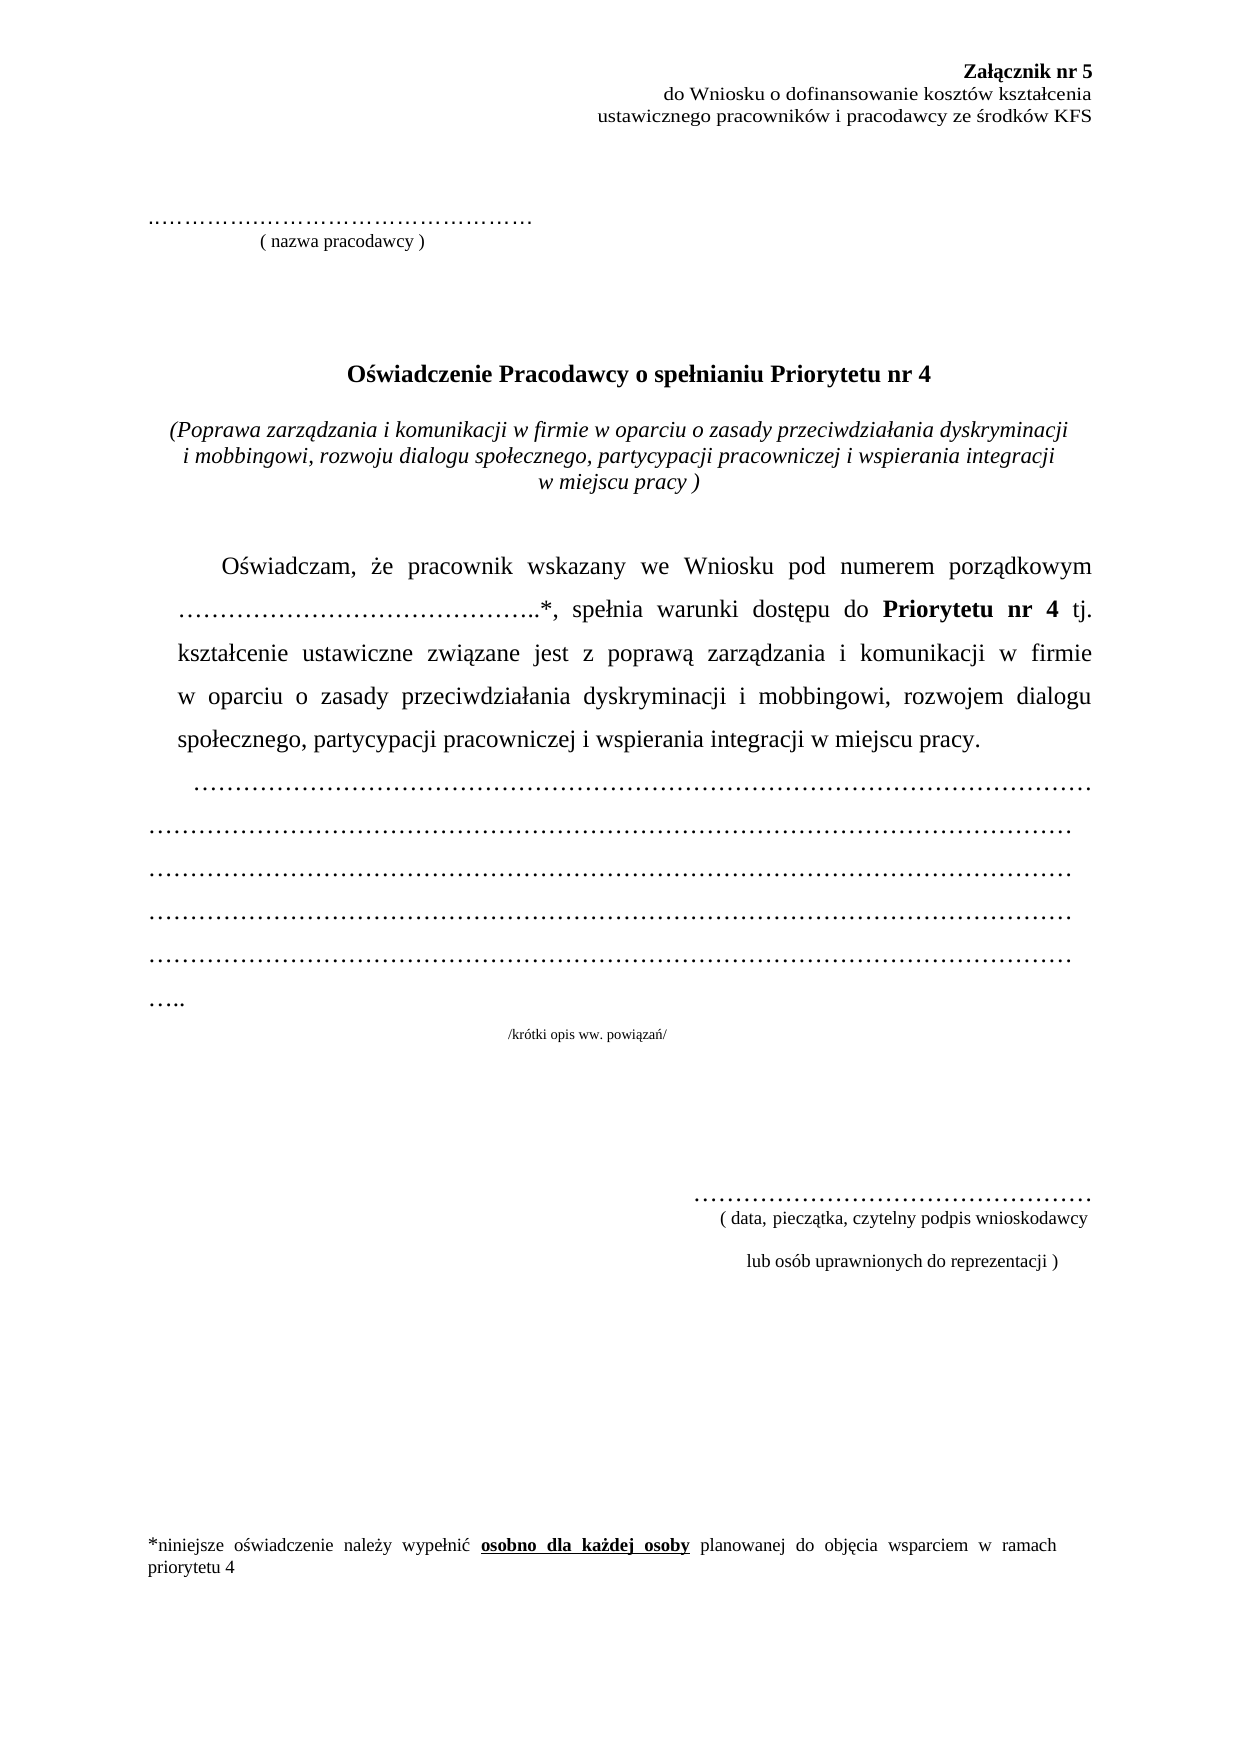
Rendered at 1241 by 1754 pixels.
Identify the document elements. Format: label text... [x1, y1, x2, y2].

text ( data, pieczątka, czytelny podpis wnioskodawcy lub osób uprawnionych do reprezentacji ) [148, 1207, 1093, 1272]
text …………………………………………………………………………………………………………………………………………………………………………………………………………………………………………………………………………………………………………………………………………………………………………………………………………………………………………………………………………………………………………….. [148, 767, 1093, 1011]
text ( nazwa pracodawcy ) [148, 229, 1093, 251]
text ustawicznego pracowników i pracodawcy ze środków KFS [148, 105, 1093, 126]
text ..………….……………………………… [148, 203, 1093, 229]
text (Poprawa zarządzania i komunikacji w firmie w oparciu o zasady przeciwdziałania dyskryminacji i mobbingowi, rozwoju dialogu społecznego, partycypacji pracowniczej i wspierania integracji w miejscu pracy ) [148, 416, 1093, 495]
text ………………………………………… [148, 1178, 1093, 1207]
text do Wniosku o dofinansowanie kosztów kształcenia [148, 83, 1093, 105]
text Załącznik nr 5 [813, 59, 1093, 83]
text Oświadczam, że pracownik wskazany we Wniosku pod numerem porządkowym ……………………………………..*, spełnia warunki dostępu do Priorytetu nr 4 tj. kształcenie ustawiczne związane jest z poprawą zarządzania i komunikacji w firmie w oparciu o zasady przeciwdziałania dyskryminacji i mobbingowi, rozwojem dialogu społecznego, partycypacji pracowniczej i wspierania integracji w miejscu pracy. [177, 551, 1093, 753]
text *niniejsze oświadczenie należy wypełnić osobno dla każdej osoby planowanej do objęcia wsparciem w ramach priorytetu 4 [148, 1532, 1057, 1578]
text /krótki opis ww. powiązań/ [148, 1026, 1093, 1043]
text Oświadczenie Pracodawcy o spełnianiu Priorytetu nr 4 [185, 359, 1093, 388]
